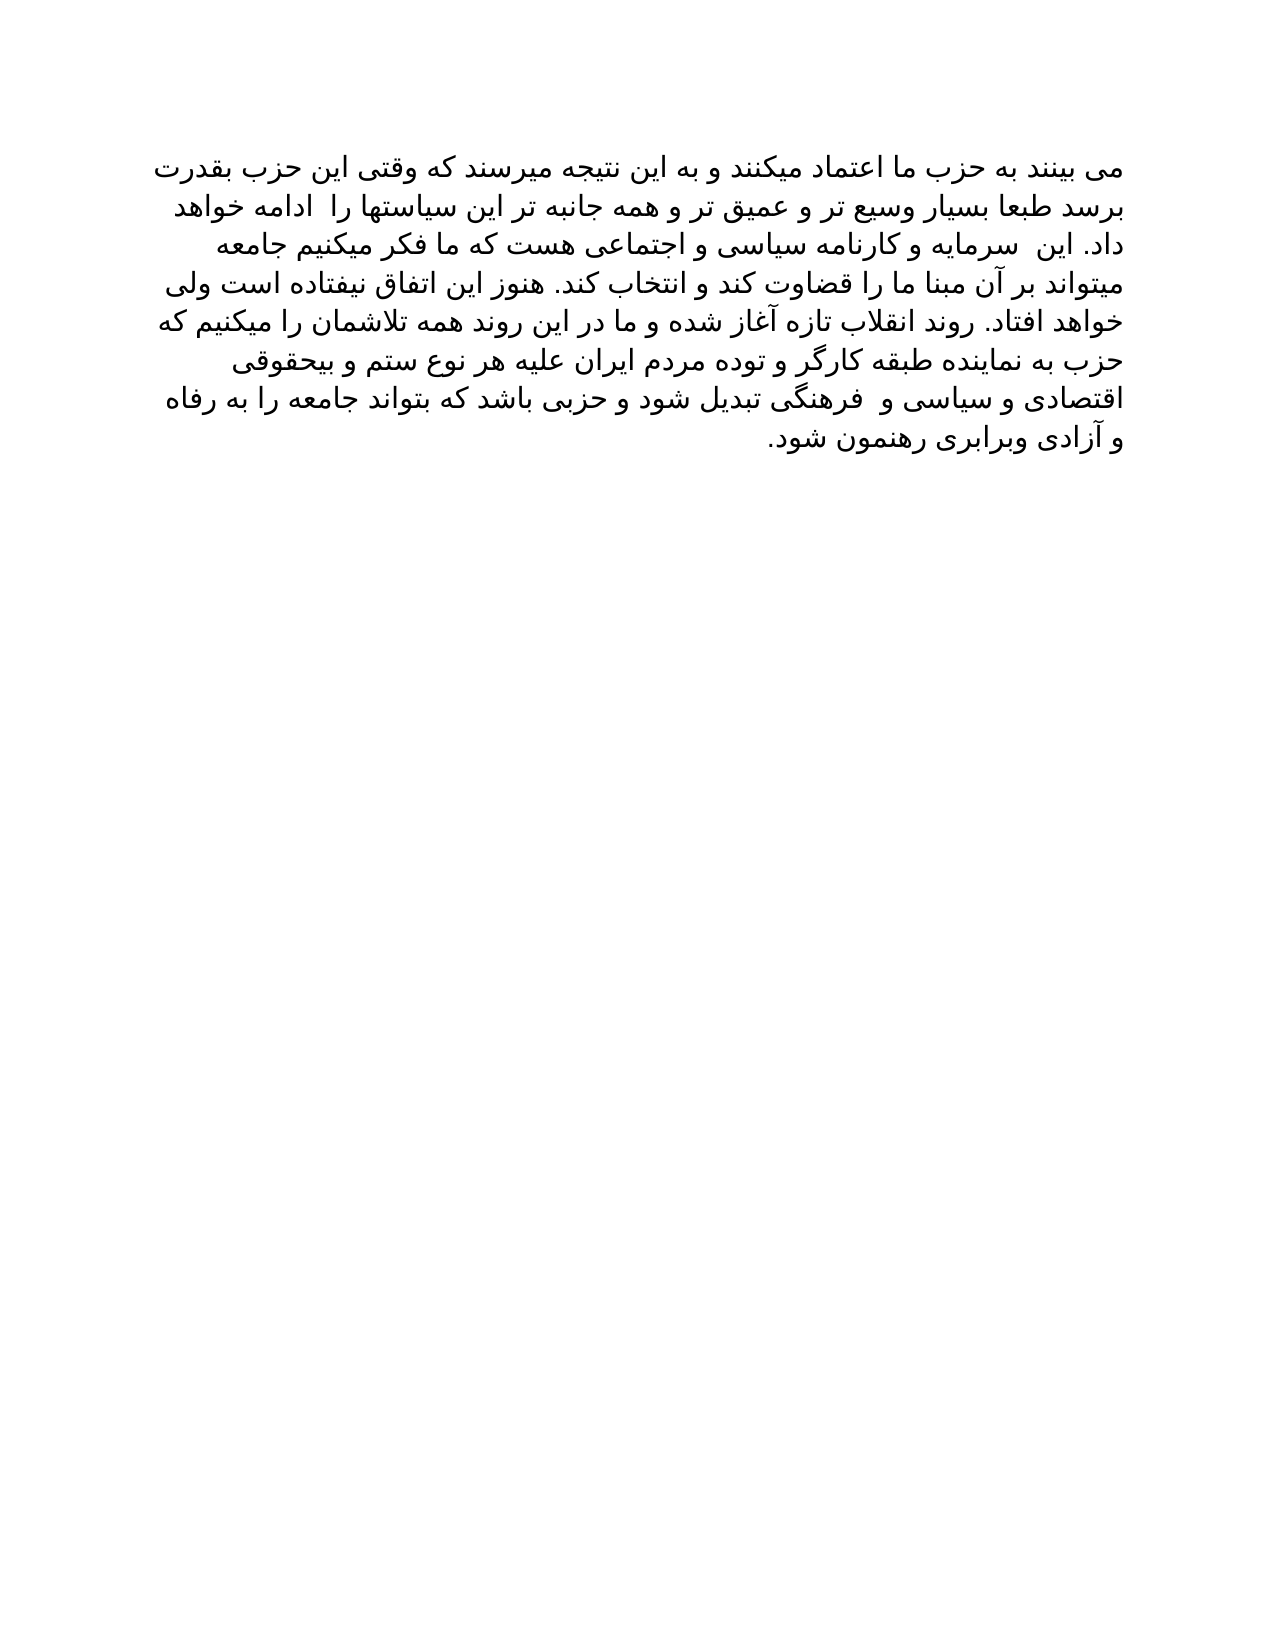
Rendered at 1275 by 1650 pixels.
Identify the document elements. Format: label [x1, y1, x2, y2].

text [150, 150, 1125, 453]
